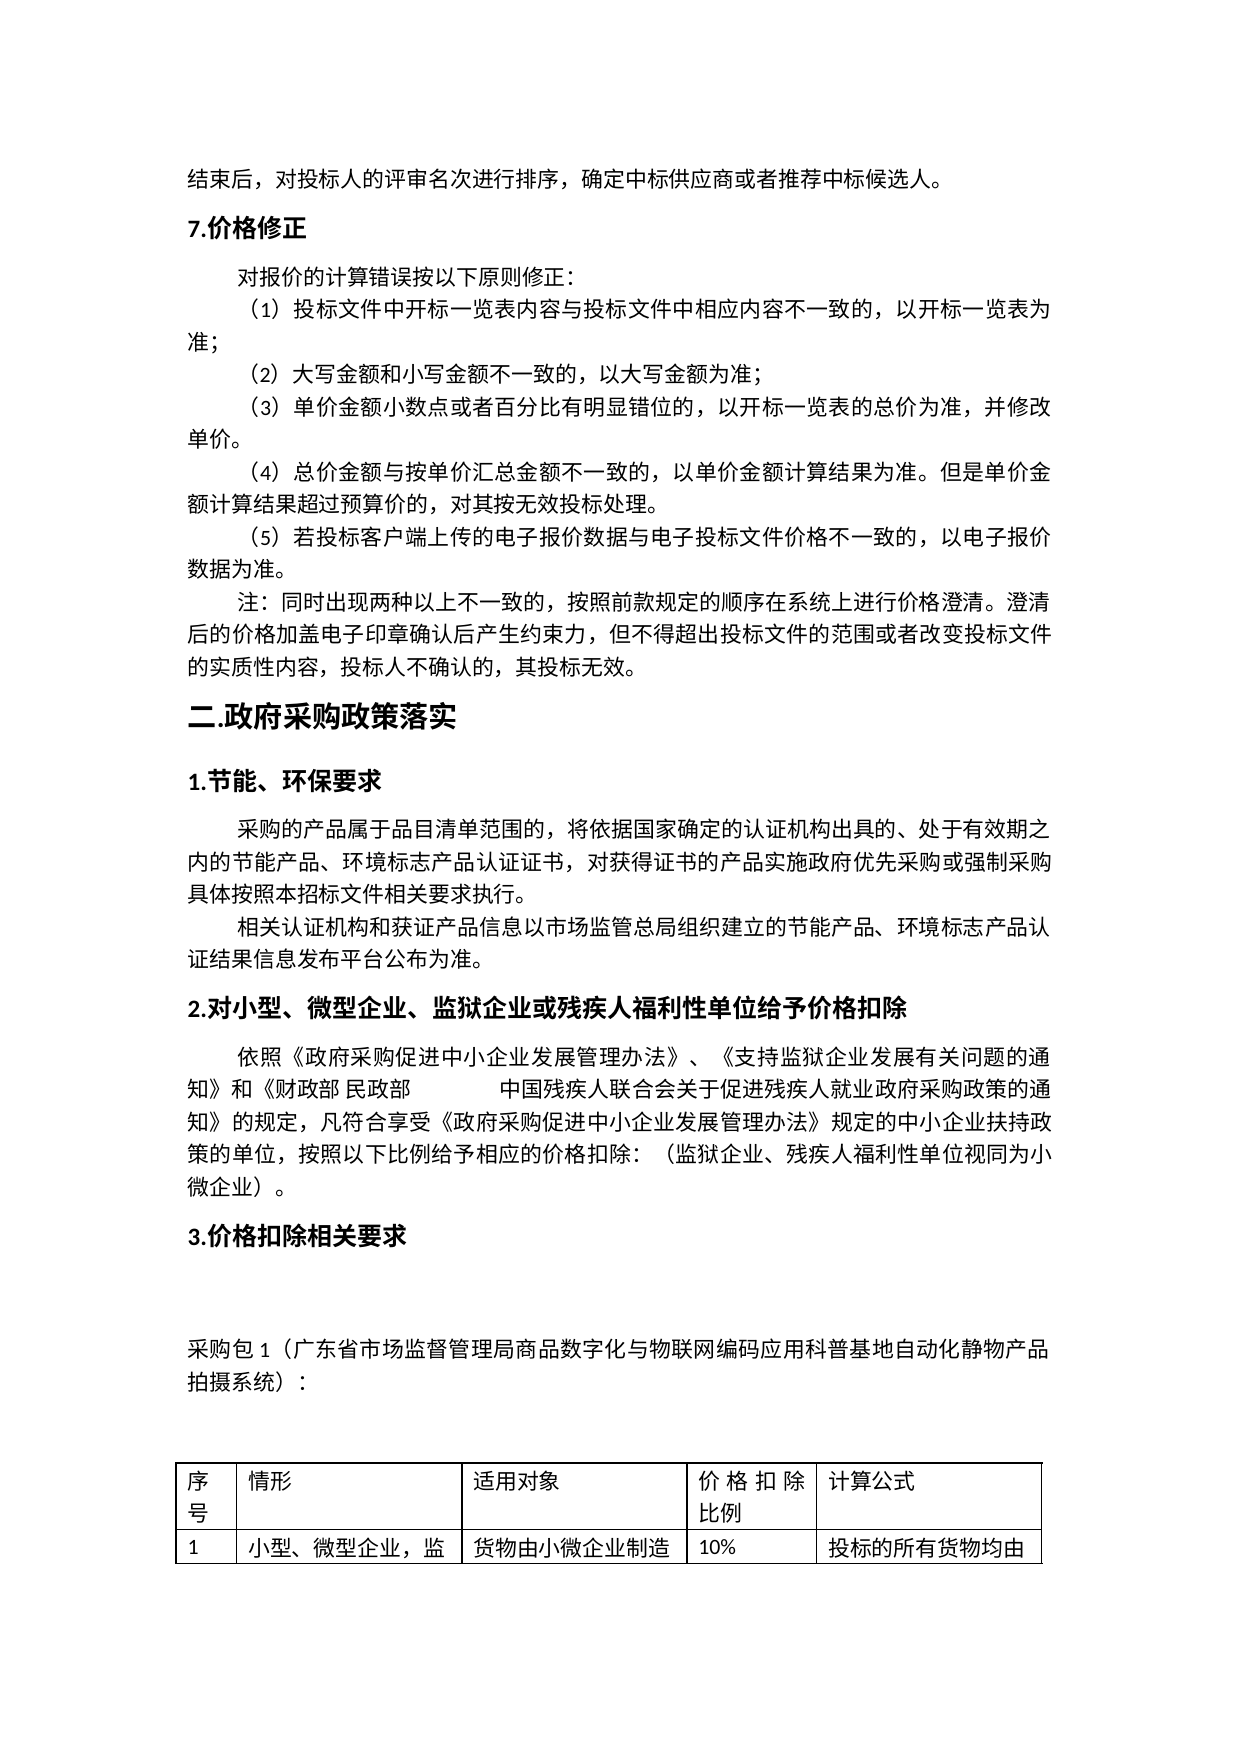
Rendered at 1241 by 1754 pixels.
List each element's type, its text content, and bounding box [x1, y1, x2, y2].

text 3.价格扣除相关要求 [187, 1202, 1053, 1267]
text 采购包1（广东省市场监督管理局商品数字化与物联网编码应用科普基地自动化静物产品拍摄系统）： [187, 1332, 1053, 1397]
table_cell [817, 1530, 1041, 1563]
text （5）若投标客户端上传的电子报价数据与电子投标文件价格不一致的，以电子报价数据为准。 [187, 519, 1053, 584]
table_cell 1 [177, 1530, 236, 1563]
text 对报价的计算错误按以下原则修正： [187, 259, 1053, 292]
text 2.对小型、微型企业、监狱企业或残疾人福利性单位给予价格扣除 [187, 974, 1053, 1039]
table_cell 10% [688, 1530, 816, 1563]
text 7.价格修正 [187, 194, 1053, 259]
table_header 序号 [177, 1464, 236, 1528]
table_cell 货物由小微企业制造 [463, 1530, 686, 1563]
table_header 适用对象 [463, 1464, 686, 1528]
table_header 情形 [237, 1464, 461, 1528]
text 注：同时出现两种以上不一致的，按照前款规定的顺序在系统上进行价格澄清。澄清后的价格加盖电子印章确认后产生约束力，但不得超出投标文件的范围或者改变投标文件的实质性内容，投标人不确认的，其投标无效。 [187, 584, 1053, 682]
text 二.政府采购政策落实 [187, 682, 1053, 747]
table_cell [237, 1530, 461, 1563]
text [187, 162, 1053, 194]
text （4）总价金额与按单价汇总金额不一致的，以单价金额计算结果为准。但是单价金额计算结果超过预算价的，对其按无效投标处理。 [187, 454, 1053, 519]
text 1.节能、环保要求 [187, 747, 1053, 812]
table_header 计算公式 [817, 1464, 1041, 1528]
table_header 价格扣除比例 [688, 1464, 816, 1528]
text （2）大写金额和小写金额不一致的，以大写金额为准； [187, 357, 1053, 389]
text 采购的产品属于品目清单范围的，将依据国家确定的认证机构出具的、处于有效期之内的节能产品、环境标志产品认证证书，对获得证书的产品实施政府优先采购或强制采购，具体按照本招标文件相关要求执行。 [187, 812, 1053, 909]
text 依照《政府采购促进中小企业发展管理办法》、《支持监狱企业发展有关问题的通知》和《财政部 民政部 中国残疾人联合会关于促进残疾人就业政府采购政策的通知》的规定，凡符合享受《政府采购促进中小企业发展管理办法》规定的中小企业扶持政策的单位，按照以下比例给予相应的价格扣除：（监狱企业、残疾人福利性单位视同为小、微企业）。 [187, 1039, 1053, 1202]
text （1）投标文件中开标一览表内容与投标文件中相应内容不一致的，以开标一览表为准； [187, 292, 1053, 357]
text （3）单价金额小数点或者百分比有明显错位的，以开标一览表的总价为准，并修改单价。 [187, 389, 1053, 454]
text 相关认证机构和获证产品信息以市场监管总局组织建立的节能产品、环境标志产品认证结果信息发布平台公布为准。 [187, 909, 1053, 974]
